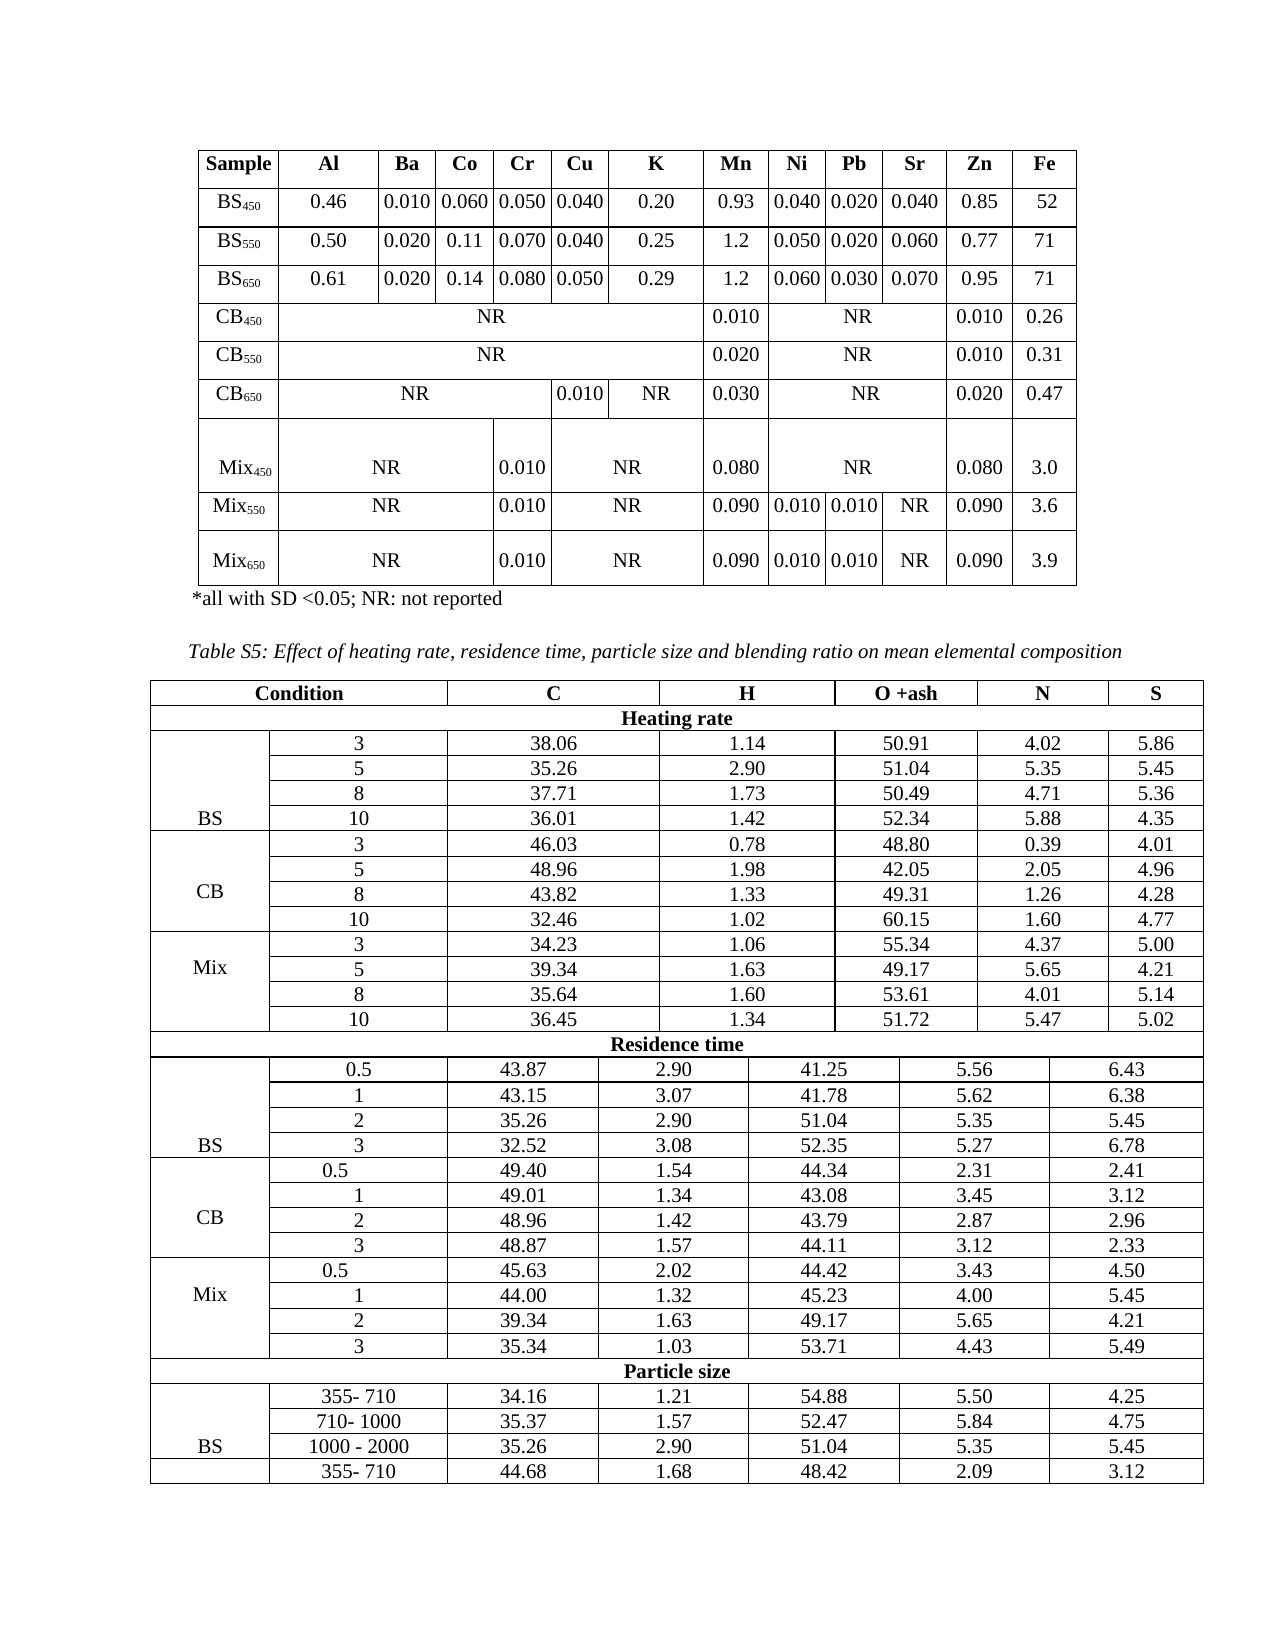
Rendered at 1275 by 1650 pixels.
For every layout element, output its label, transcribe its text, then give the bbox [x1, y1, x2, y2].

table_cell 1.14 [660, 731, 834, 755]
table_cell 0.25 [609, 228, 703, 265]
table_cell Residence time [151, 1032, 1203, 1056]
table_cell 44.68 [448, 1459, 598, 1483]
table_cell 0.050 [552, 266, 608, 303]
table_cell 3 [270, 1233, 447, 1257]
table_cell 2.33 [1050, 1233, 1203, 1257]
table_cell 2.02 [599, 1258, 748, 1282]
table_cell 0.040 [883, 189, 946, 226]
table_cell 34.23 [448, 932, 659, 956]
table_cell 0.090 [704, 531, 768, 585]
table_cell 0.46 [279, 189, 378, 226]
table_cell 5 [270, 857, 447, 881]
table_cell NR [769, 380, 946, 418]
table_header Cr [494, 151, 551, 188]
table_cell 5.56 [900, 1058, 1049, 1081]
table_cell 0.010 [379, 189, 435, 226]
table_cell 5.35 [900, 1434, 1049, 1458]
table_cell NR [552, 531, 703, 585]
table_cell 50.49 [836, 781, 977, 805]
table_cell 4.43 [900, 1334, 1049, 1358]
table_cell 1.63 [660, 957, 834, 981]
table_cell 0.14 [436, 266, 493, 303]
table_cell 5.45 [1050, 1434, 1203, 1458]
table_cell NR [279, 380, 551, 418]
table_cell 35.26 [448, 1434, 598, 1458]
table_cell 43.15 [448, 1083, 598, 1107]
table_cell 1.2 [704, 266, 768, 303]
table_cell 10 [270, 806, 447, 830]
table_cell 6.43 [1050, 1058, 1203, 1081]
table_cell 3.07 [599, 1083, 748, 1107]
table_cell 51.04 [749, 1434, 899, 1458]
table_cell 39.34 [448, 957, 659, 981]
table_header Co [436, 151, 493, 188]
table_cell 41.25 [749, 1058, 899, 1081]
table_cell 71 [1013, 228, 1076, 265]
table_cell 5 [270, 957, 447, 981]
table_cell 3 [270, 1133, 447, 1157]
table_cell 1.21 [599, 1384, 748, 1408]
table_cell 1.2 [704, 228, 768, 265]
table_header N [978, 681, 1108, 705]
table_cell 0.060 [883, 228, 946, 265]
table_cell 5.35 [978, 756, 1108, 780]
table_header Ba [379, 151, 435, 188]
table_cell 35.26 [448, 1108, 598, 1132]
table_cell 34.16 [448, 1384, 598, 1408]
table_cell 3.0 [1013, 419, 1076, 492]
table_cell 0.070 [883, 266, 946, 303]
table_cell 2 [270, 1108, 447, 1132]
table_cell 3 [270, 831, 447, 856]
table_cell 0.50 [279, 228, 378, 265]
table_cell 39.34 [448, 1309, 598, 1332]
table_cell 0.080 [947, 419, 1012, 492]
table_header Pb [826, 151, 882, 188]
table_cell 2.90 [599, 1108, 748, 1132]
table_cell 48.96 [448, 857, 659, 881]
table_cell 0.070 [494, 228, 551, 265]
table_cell 0.080 [704, 419, 768, 492]
table_cell 4.25 [1050, 1384, 1203, 1408]
table_cell 5.47 [978, 1007, 1108, 1031]
table_cell 36.01 [448, 806, 659, 830]
table_cell NR [609, 380, 703, 418]
table_cell 52.47 [749, 1409, 899, 1433]
table_cell 5.88 [978, 806, 1108, 830]
table_cell 4.71 [978, 781, 1108, 805]
table_cell NR [552, 419, 703, 492]
table_cell 53.71 [749, 1334, 899, 1358]
table_cell 2.90 [660, 756, 834, 780]
table_cell 3.43 [900, 1258, 1049, 1282]
table_cell 4.77 [1109, 907, 1203, 931]
table_cell 2.90 [599, 1058, 748, 1081]
table_cell 2.31 [900, 1158, 1049, 1182]
table_cell 8 [270, 781, 447, 805]
table_header O +ash [836, 681, 977, 705]
table_cell 43.79 [749, 1208, 899, 1232]
table_cell 2.87 [900, 1208, 1049, 1232]
table_cell 46.03 [448, 831, 659, 856]
table_cell 0.39 [978, 831, 1108, 856]
table_cell 43.87 [448, 1058, 598, 1081]
table_cell 0.020 [379, 228, 435, 265]
table_cell BS550 [199, 228, 278, 265]
table_cell 49.31 [836, 882, 977, 906]
table_cell CB550 [199, 342, 278, 379]
table_cell 0.090 [704, 493, 768, 530]
table_cell CB [151, 1158, 269, 1257]
table_cell 8 [270, 882, 447, 906]
table_cell 51.04 [836, 756, 977, 780]
table_cell 4.21 [1109, 957, 1203, 981]
table_cell 10 [270, 907, 447, 931]
table_cell 6.78 [1050, 1133, 1203, 1157]
table_cell 2.96 [1050, 1208, 1203, 1232]
table_cell 0.010 [947, 342, 1012, 379]
table_cell 5.49 [1050, 1334, 1203, 1358]
table_cell 0.77 [947, 228, 1012, 265]
table_cell 0.010 [704, 304, 768, 341]
table_cell 49.17 [836, 957, 977, 981]
table_cell NR [552, 493, 703, 530]
table_cell 0.010 [552, 380, 608, 418]
table_cell NR [769, 419, 946, 492]
table_cell NR [279, 493, 493, 530]
table_cell NR [883, 493, 946, 530]
table_cell 5.00 [1109, 932, 1203, 956]
table_cell Mix [151, 1258, 269, 1358]
table_cell 51.72 [836, 1007, 977, 1031]
table_cell 4.37 [978, 932, 1108, 956]
table_cell 0.010 [494, 493, 551, 530]
table_cell 0.040 [769, 189, 825, 226]
table_cell NR [279, 342, 703, 379]
table_cell 3.12 [1050, 1459, 1203, 1483]
table_cell 1.68 [599, 1459, 748, 1483]
table_cell 35.34 [448, 1334, 598, 1358]
table_cell 41.78 [749, 1083, 899, 1107]
table_cell 37.71 [448, 781, 659, 805]
table_cell 44.42 [749, 1258, 899, 1282]
table_cell 48.96 [448, 1208, 598, 1232]
table_cell 5.02 [1109, 1007, 1203, 1031]
table_cell 0.020 [826, 189, 882, 226]
table_cell BS [151, 1384, 269, 1458]
table_cell 48.87 [448, 1233, 598, 1257]
table_cell 5.27 [900, 1133, 1049, 1157]
table_cell Mix650 [199, 531, 278, 585]
table_cell 49.01 [448, 1183, 598, 1207]
table_cell 48.80 [836, 831, 977, 856]
table_cell 5.45 [1050, 1283, 1203, 1307]
table_cell 1.63 [599, 1309, 748, 1332]
table_cell 4.75 [1050, 1409, 1203, 1433]
table_cell 2.05 [978, 857, 1108, 881]
table_cell 0.040 [552, 189, 608, 226]
table_cell 3.12 [1050, 1183, 1203, 1207]
table_cell 0.010 [769, 531, 825, 585]
table_cell 3.9 [1013, 531, 1076, 585]
table_cell 1 [270, 1083, 447, 1107]
table_cell 10 [270, 1007, 447, 1031]
table_header Zn [947, 151, 1012, 188]
table_cell Mix [151, 932, 269, 1031]
table_cell NR [279, 531, 493, 585]
table_cell 5.45 [1109, 756, 1203, 780]
table_cell 0.5 [270, 1158, 447, 1182]
table_cell 4.96 [1109, 857, 1203, 881]
table_cell BS [151, 1058, 269, 1157]
table_header Sr [883, 151, 946, 188]
table_cell NR [883, 531, 946, 585]
table_cell 0.010 [947, 304, 1012, 341]
table_cell 1.32 [599, 1283, 748, 1307]
table_header Cu [552, 151, 608, 188]
table_cell 32.46 [448, 907, 659, 931]
table_header K [609, 151, 703, 188]
table_cell 1.42 [660, 806, 834, 830]
table_cell 0.030 [826, 266, 882, 303]
table_cell 8 [270, 982, 447, 1006]
table_cell 0.020 [704, 342, 768, 379]
table_cell 0.93 [704, 189, 768, 226]
table_cell 0.050 [769, 228, 825, 265]
table_cell 44.34 [749, 1158, 899, 1182]
table_cell 55.34 [836, 932, 977, 956]
table_cell 0.85 [947, 189, 1012, 226]
table_cell 4.01 [1109, 831, 1203, 856]
table_cell 4.21 [1050, 1309, 1203, 1332]
table_cell 38.06 [448, 731, 659, 755]
table_cell 1 [270, 1283, 447, 1307]
table_cell 0.47 [1013, 380, 1076, 418]
table_header Al [279, 151, 378, 188]
table_cell 3 [270, 932, 447, 956]
table_cell 3.6 [1013, 493, 1076, 530]
table_cell 5.84 [900, 1409, 1049, 1433]
table_cell CB [151, 1459, 269, 1483]
table_cell BS [151, 731, 269, 830]
table_cell 44.00 [448, 1283, 598, 1307]
table_cell 4.35 [1109, 806, 1203, 830]
table_cell 44.11 [749, 1233, 899, 1257]
table_cell 0.95 [947, 266, 1012, 303]
table_cell 1.03 [599, 1334, 748, 1358]
table_cell 52.34 [836, 806, 977, 830]
table_cell 0.010 [826, 493, 882, 530]
table_cell 0.31 [1013, 342, 1076, 379]
table_cell 3.45 [900, 1183, 1049, 1207]
table_cell 5.86 [1109, 731, 1203, 755]
table_cell 1000 - 2000 [270, 1434, 447, 1458]
table_cell 3.12 [900, 1233, 1049, 1257]
table_cell 35.64 [448, 982, 659, 1006]
table_cell NR [279, 304, 703, 341]
table_cell 4.02 [978, 731, 1108, 755]
table_cell 0.030 [704, 380, 768, 418]
table_header Fe [1013, 151, 1076, 188]
table_cell CB450 [199, 304, 278, 341]
table_cell 54.88 [749, 1384, 899, 1408]
table_cell 5.36 [1109, 781, 1203, 805]
table_cell 0.020 [379, 266, 435, 303]
table_cell 0.080 [494, 266, 551, 303]
table_cell 5.14 [1109, 982, 1203, 1006]
table_cell 1.73 [660, 781, 834, 805]
table_cell 0.020 [826, 228, 882, 265]
table_cell 42.05 [836, 857, 977, 881]
table_cell 0.20 [609, 189, 703, 226]
table_cell 52.35 [749, 1133, 899, 1157]
table_cell 0.78 [660, 831, 834, 856]
table_cell 1.57 [599, 1233, 748, 1257]
table_cell 355- 710 [270, 1459, 447, 1483]
table_cell 0.61 [279, 266, 378, 303]
table_cell BS650 [199, 266, 278, 303]
table_cell BS450 [199, 189, 278, 226]
table_cell 0.5 [270, 1058, 447, 1081]
table_cell 49.40 [448, 1158, 598, 1182]
table_cell 0.010 [494, 419, 551, 492]
table_cell 1.34 [599, 1183, 748, 1207]
table_cell Particle size [151, 1359, 1203, 1383]
text Table S5: Effect of heating rate, residence time, particle size and blending ratio on mean elemental composition [187, 639, 1125, 663]
table_cell 0.010 [494, 531, 551, 585]
table_cell 2.41 [1050, 1158, 1203, 1182]
table_cell 2 [270, 1309, 447, 1332]
table_cell 0.11 [436, 228, 493, 265]
table_cell 53.61 [836, 982, 977, 1006]
table_cell 0.010 [769, 493, 825, 530]
table_cell 0.090 [947, 531, 1012, 585]
table_cell 355- 710 [270, 1384, 447, 1408]
table_cell 5.65 [978, 957, 1108, 981]
table_cell 0.090 [947, 493, 1012, 530]
table_cell 0.050 [494, 189, 551, 226]
table_cell Mix550 [199, 493, 278, 530]
table_cell 0.060 [436, 189, 493, 226]
table_cell 0.010 [826, 531, 882, 585]
table_cell 1.54 [599, 1158, 748, 1182]
table_header Sample [199, 151, 278, 188]
table_cell CB650 [199, 380, 278, 418]
table_cell 5 [270, 756, 447, 780]
table_header H [660, 681, 834, 705]
table_cell NR [769, 342, 946, 379]
table_cell 4.00 [900, 1283, 1049, 1307]
table_cell 5.45 [1050, 1108, 1203, 1132]
table_cell 1.06 [660, 932, 834, 956]
table_cell NR [279, 419, 493, 492]
table_cell 1.34 [660, 1007, 834, 1031]
table_cell 45.23 [749, 1283, 899, 1307]
table_cell 49.17 [749, 1309, 899, 1332]
table_cell 1.26 [978, 882, 1108, 906]
table_cell 5.65 [900, 1309, 1049, 1332]
table_cell 71 [1013, 266, 1076, 303]
table_cell 48.42 [749, 1459, 899, 1483]
table_cell CB [151, 831, 269, 931]
table_cell 0.5 [270, 1258, 447, 1282]
table_cell 0.26 [1013, 304, 1076, 341]
table_cell 0.020 [947, 380, 1012, 418]
table_cell 36.45 [448, 1007, 659, 1031]
table_cell 0.29 [609, 266, 703, 303]
table_cell 0.040 [552, 228, 608, 265]
table_cell 1.02 [660, 907, 834, 931]
table_cell 2 [270, 1208, 447, 1232]
table_cell 1.98 [660, 857, 834, 881]
table_cell 710- 1000 [270, 1409, 447, 1433]
table_header Ni [769, 151, 825, 188]
table_cell 52 [1013, 189, 1076, 226]
table_cell 51.04 [749, 1108, 899, 1132]
table_cell 3.08 [599, 1133, 748, 1157]
table_cell 35.26 [448, 756, 659, 780]
table_cell Mix450 [199, 419, 278, 492]
table_cell 1.42 [599, 1208, 748, 1232]
table_cell 1.57 [599, 1409, 748, 1433]
table_cell 5.35 [900, 1108, 1049, 1132]
table_cell 43.82 [448, 882, 659, 906]
table_cell 60.15 [836, 907, 977, 931]
table_cell 6.38 [1050, 1083, 1203, 1107]
table_header Condition [151, 681, 447, 705]
table_cell 5.62 [900, 1083, 1049, 1107]
table_cell 45.63 [448, 1258, 598, 1282]
table_header C [448, 681, 659, 705]
table_cell 4.01 [978, 982, 1108, 1006]
table_cell 32.52 [448, 1133, 598, 1157]
table_cell 4.28 [1109, 882, 1203, 906]
table_cell 2.90 [599, 1434, 748, 1458]
table_cell 1.60 [660, 982, 834, 1006]
text *all with SD <0.05; NR: not reported [150, 586, 1125, 610]
table_cell 0.060 [769, 266, 825, 303]
table_cell 2.09 [900, 1459, 1049, 1483]
table_cell 35.37 [448, 1409, 598, 1433]
table_cell NR [769, 304, 946, 341]
table_cell 3 [270, 731, 447, 755]
table_cell 50.91 [836, 731, 977, 755]
table_cell 5.50 [900, 1384, 1049, 1408]
table_cell 1.60 [978, 907, 1108, 931]
table_cell 1 [270, 1183, 447, 1207]
table_cell 43.08 [749, 1183, 899, 1207]
table_cell 3 [270, 1334, 447, 1358]
table_cell Heating rate [151, 706, 1203, 730]
table_cell 1.33 [660, 882, 834, 906]
table_header S [1109, 681, 1203, 705]
table_header Mn [704, 151, 768, 188]
table_cell 4.50 [1050, 1258, 1203, 1282]
